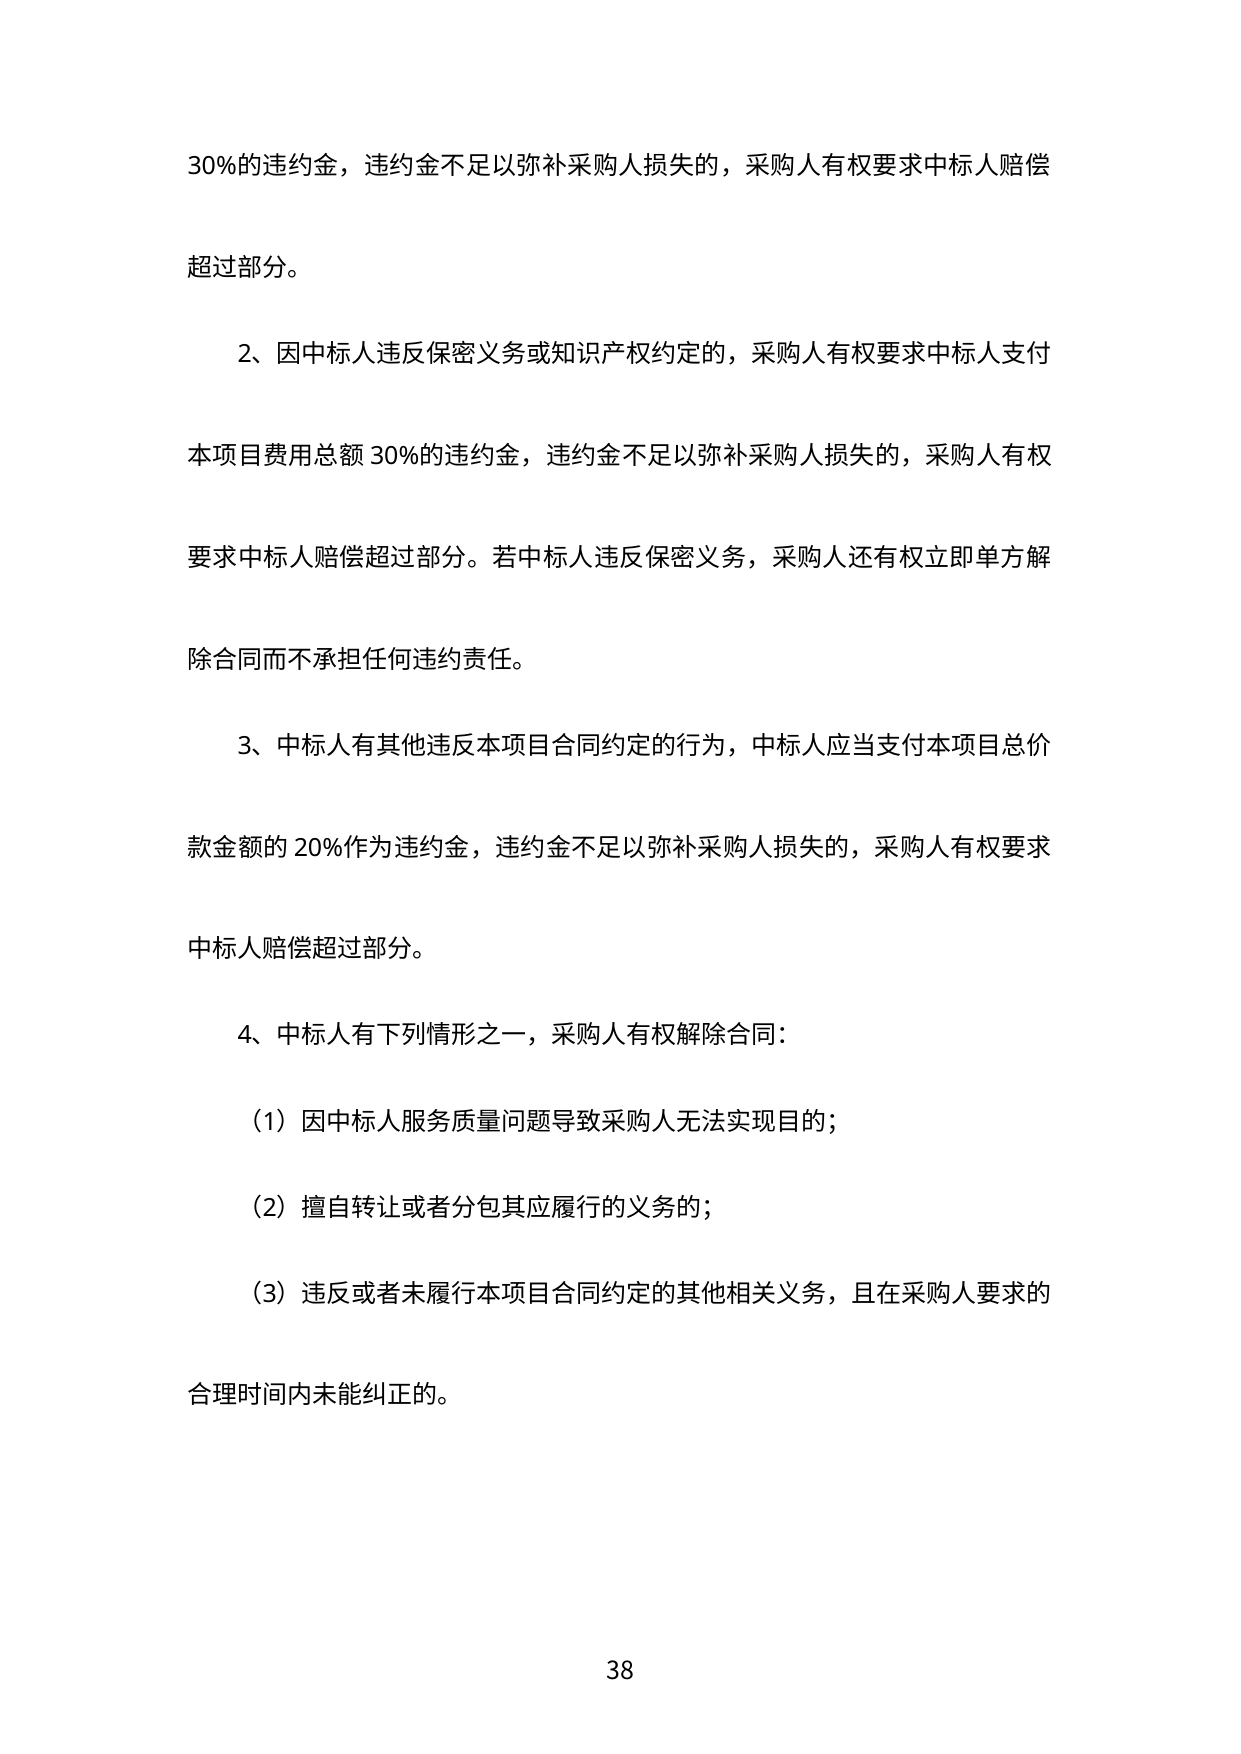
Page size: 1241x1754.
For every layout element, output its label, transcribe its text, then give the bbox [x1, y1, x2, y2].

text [187, 130, 1053, 299]
text （3）违反或者未履行本项目合同约定的其他相关义务，且在采购人要求的合理时间内未能纠正的。 [187, 1257, 1053, 1427]
text 4、中标人有下列情形之一，采购人有权解除合同： [187, 999, 1053, 1067]
text （2）擅自转让或者分包其应履行的义务的； [187, 1171, 1053, 1239]
text 3、中标人有其他违反本项目合同约定的行为，中标人应当支付本项目总价款金额的20%作为违约金，违约金不足以弥补采购人损失的，采购人有权要求中标人赔偿超过部分。 [187, 709, 1053, 981]
text （1）因中标人服务质量问题导致采购人无法实现目的； [187, 1085, 1053, 1153]
text 2、因中标人违反保密义务或知识产权约定的，采购人有权要求中标人支付本项目费用总额30%的违约金，违约金不足以弥补采购人损失的，采购人有权要求中标人赔偿超过部分。若中标人违反保密义务，采购人还有权立即单方解除合同而不承担任何违约责任。 [187, 318, 1053, 691]
